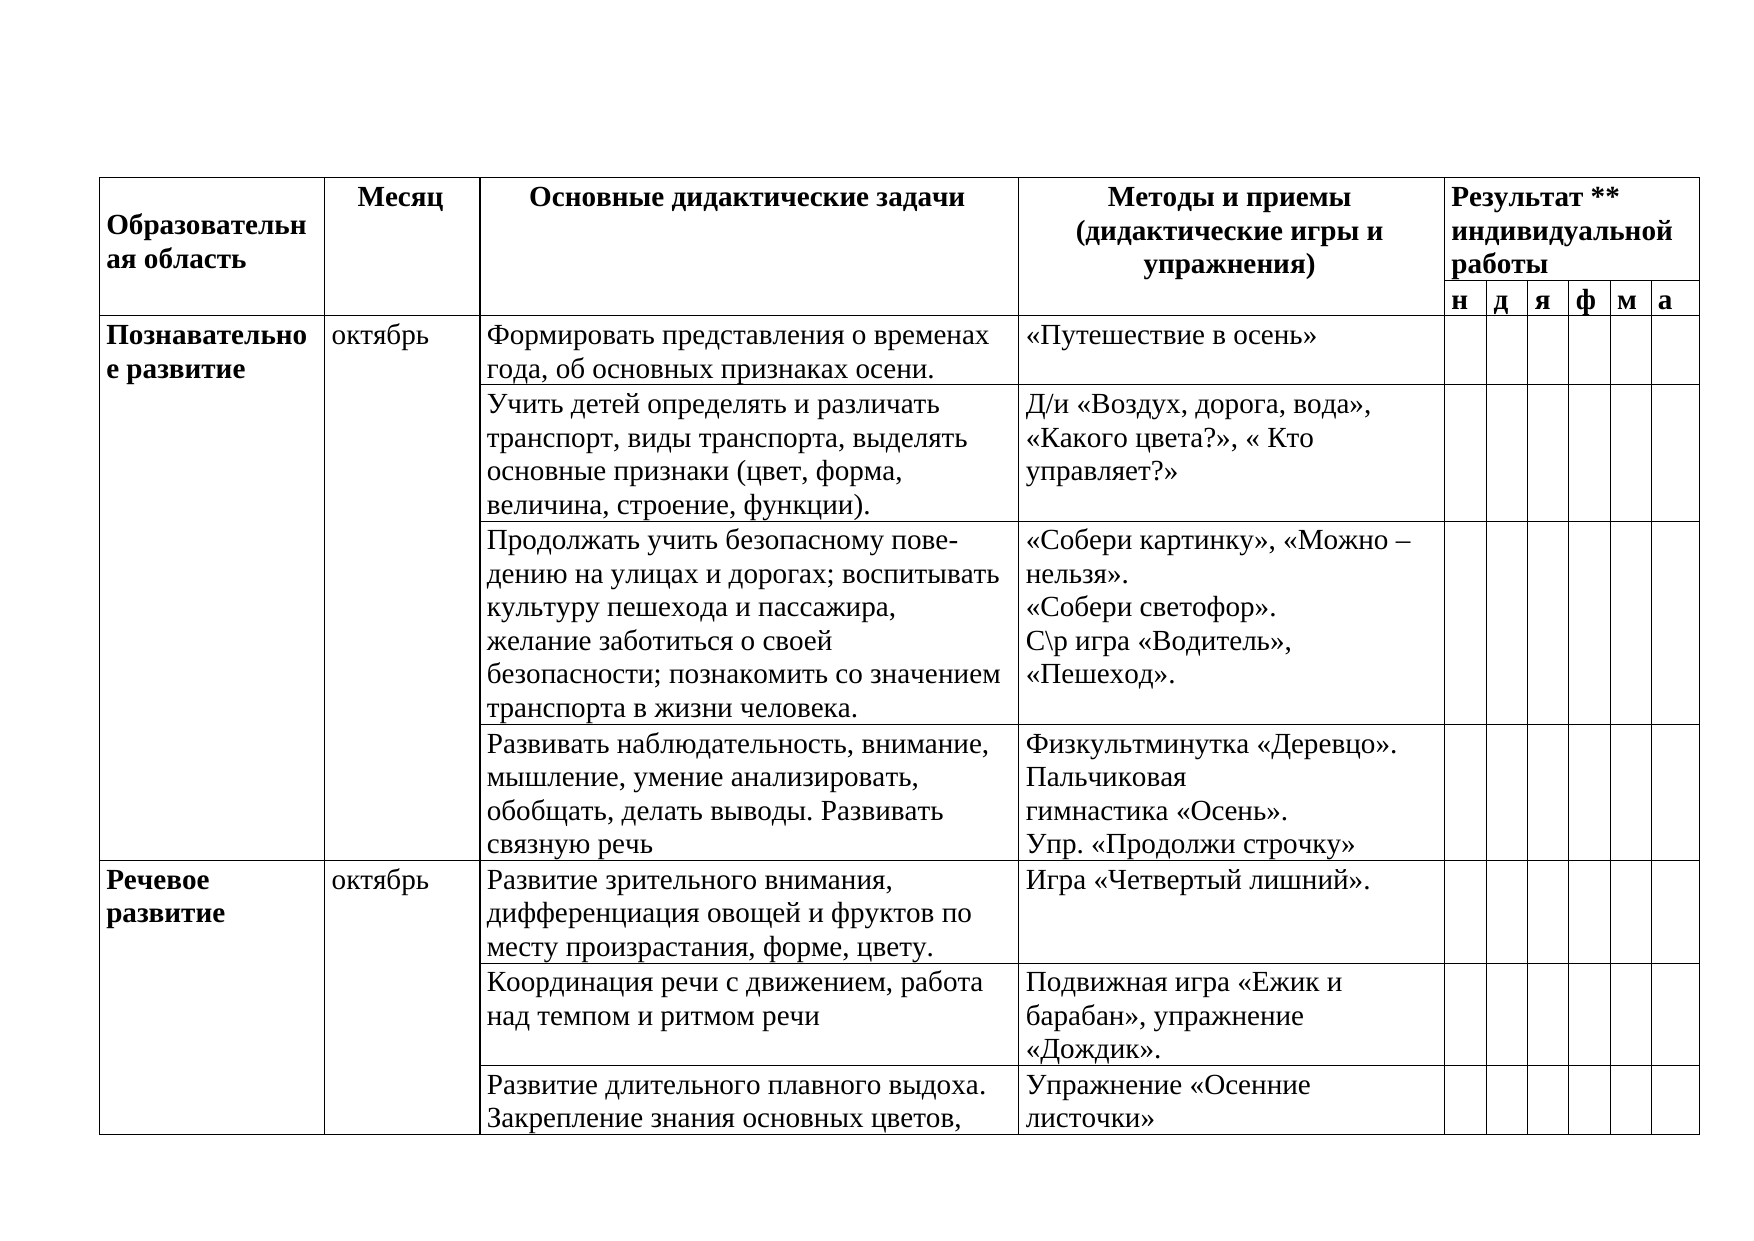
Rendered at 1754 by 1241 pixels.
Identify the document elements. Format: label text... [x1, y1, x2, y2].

table_cell [1611, 385, 1651, 521]
table_cell [1569, 385, 1610, 521]
table_cell [1445, 964, 1486, 1065]
table_cell Учить детей определять и различать транспорт, виды транспорта, выделять основные признаки (цвет, форма, величина, строение, функции). [481, 385, 1018, 521]
table_cell [1445, 316, 1486, 384]
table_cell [1019, 1066, 1444, 1134]
table_cell [1445, 385, 1486, 521]
table_header Результат ** индивидуальной работы [1445, 178, 1699, 280]
table_cell [1445, 725, 1486, 860]
table_cell ф [1569, 281, 1610, 315]
table_cell октябрь [325, 861, 479, 1134]
table_cell [1528, 316, 1568, 384]
table_cell [1611, 316, 1651, 384]
table_cell Развитие зрительного внимания, дифференциация овощей и фруктов по месту произрастания, форме, цвету. [481, 861, 1018, 962]
table_cell Развивать наблюдательность, внимание, мышление, умение анализировать, обобщать, делать выводы. Развивать связную речь [481, 725, 1018, 860]
table_cell [1528, 385, 1568, 521]
table_cell н [1445, 281, 1486, 315]
table_cell Подвижная игра «Ежик и барабан», упражнение «Дождик». [1019, 964, 1444, 1065]
table_cell [1652, 385, 1699, 521]
table_cell [1652, 861, 1699, 962]
table_cell [1445, 522, 1486, 724]
table_cell [1611, 964, 1651, 1065]
table_cell Формировать представления о временах года, об основных признаках осени. [481, 316, 1018, 384]
table_cell я [1528, 281, 1568, 315]
table_cell [1487, 725, 1527, 860]
table_cell м [1611, 281, 1651, 315]
table_cell [1652, 1066, 1699, 1134]
table_cell [1487, 385, 1527, 521]
table_cell Физкультминутка «Деревцо». Пальчиковая гимнастика «Осень». Упр. «Продолжи строчку» [1019, 725, 1444, 860]
table_cell [1528, 861, 1568, 962]
table_cell Координация речи с движением, работа над темпом и ритмом речи [481, 964, 1018, 1065]
table_cell [1652, 522, 1699, 724]
table_cell д [1487, 281, 1527, 315]
table_cell [1611, 1066, 1651, 1134]
table_cell [1652, 725, 1699, 860]
table_cell [1487, 316, 1527, 384]
table_cell октябрь [325, 316, 479, 860]
table_cell [1611, 725, 1651, 860]
table_cell [1487, 522, 1527, 724]
table_header Основные дидактические задачи [481, 178, 1018, 315]
table_cell [1445, 861, 1486, 962]
table_cell [1611, 861, 1651, 962]
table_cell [481, 1066, 1018, 1134]
table_header Образовательная область [100, 178, 324, 315]
table_cell [1569, 1066, 1610, 1134]
table_cell [1445, 1066, 1486, 1134]
table_cell Речевое развитие [100, 861, 324, 1134]
table_cell [1611, 522, 1651, 724]
table_cell [1569, 725, 1610, 860]
table_cell Продолжать учить безопасному поведению на улицах и дорогах; воспитывать культуру пешехода и пассажира, желание заботиться о своей безопасности; познакомить со значением транспорта в жизни человека. [481, 522, 1018, 724]
table_cell а [1652, 281, 1699, 315]
table_header Месяц [325, 178, 479, 315]
table_cell [1652, 316, 1699, 384]
table_cell Познавательное развитие [100, 316, 324, 860]
table_cell [1528, 964, 1568, 1065]
table_cell Игра «Четвертый лишний». [1019, 861, 1444, 962]
table_cell [1569, 964, 1610, 1065]
table_header Методы и приемы (дидактические игры и упражнения) [1019, 178, 1444, 315]
table_cell Д/и «Воздух, дорога, вода», «Какого цвета?», « Кто управляет?» [1019, 385, 1444, 521]
table_cell [1528, 522, 1568, 724]
table_cell «Собери картинку», «Можно – нельзя». «Собери светофор». С\р игра «Водитель», «Пешеход». [1019, 522, 1444, 724]
table_cell [1528, 1066, 1568, 1134]
table_cell [1569, 522, 1610, 724]
table_cell «Путешествие в осень» [1019, 316, 1444, 384]
table_cell [1487, 1066, 1527, 1134]
table_cell [1487, 964, 1527, 1065]
table_cell [1569, 316, 1610, 384]
table_cell [1528, 725, 1568, 860]
table_cell [1487, 861, 1527, 962]
table_cell [1652, 964, 1699, 1065]
table_cell [1569, 861, 1610, 962]
